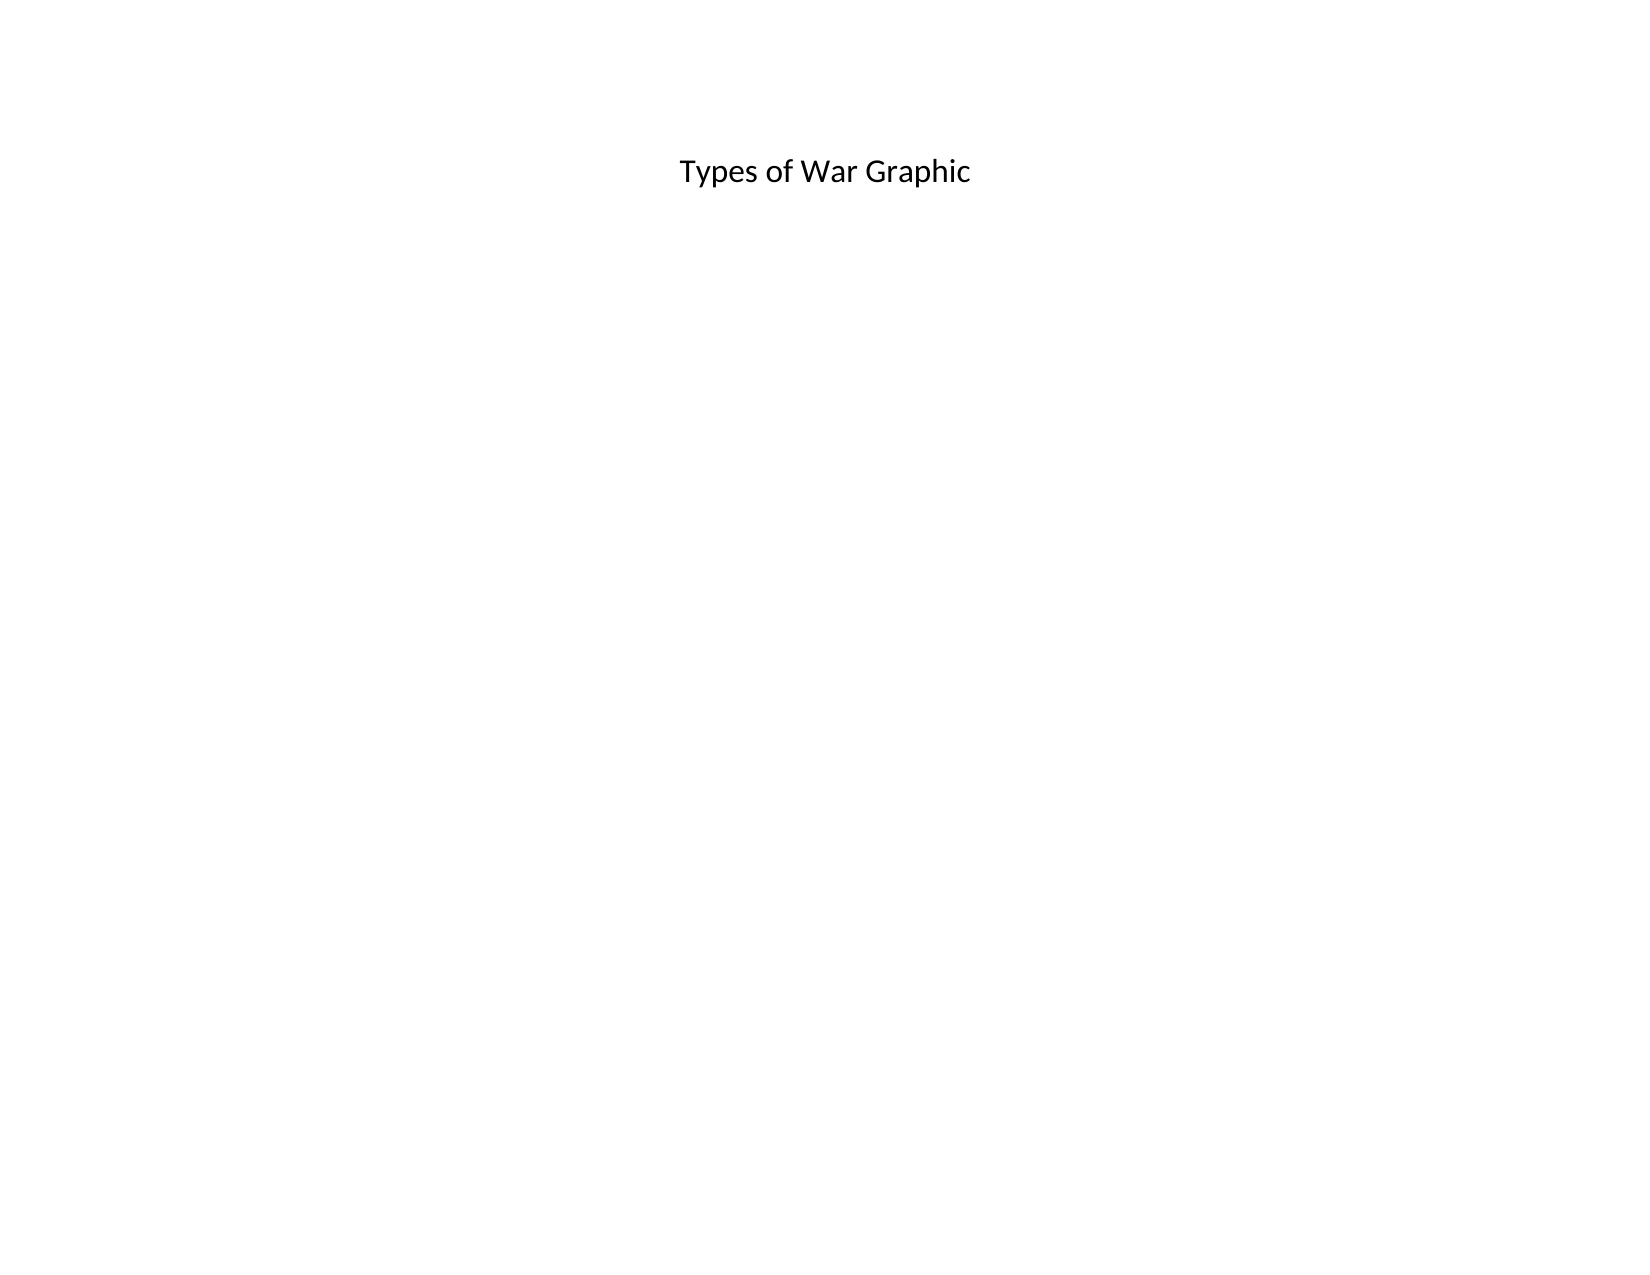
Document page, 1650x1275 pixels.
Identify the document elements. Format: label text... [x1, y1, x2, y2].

text Types of War Graphic [150, 150, 1500, 191]
